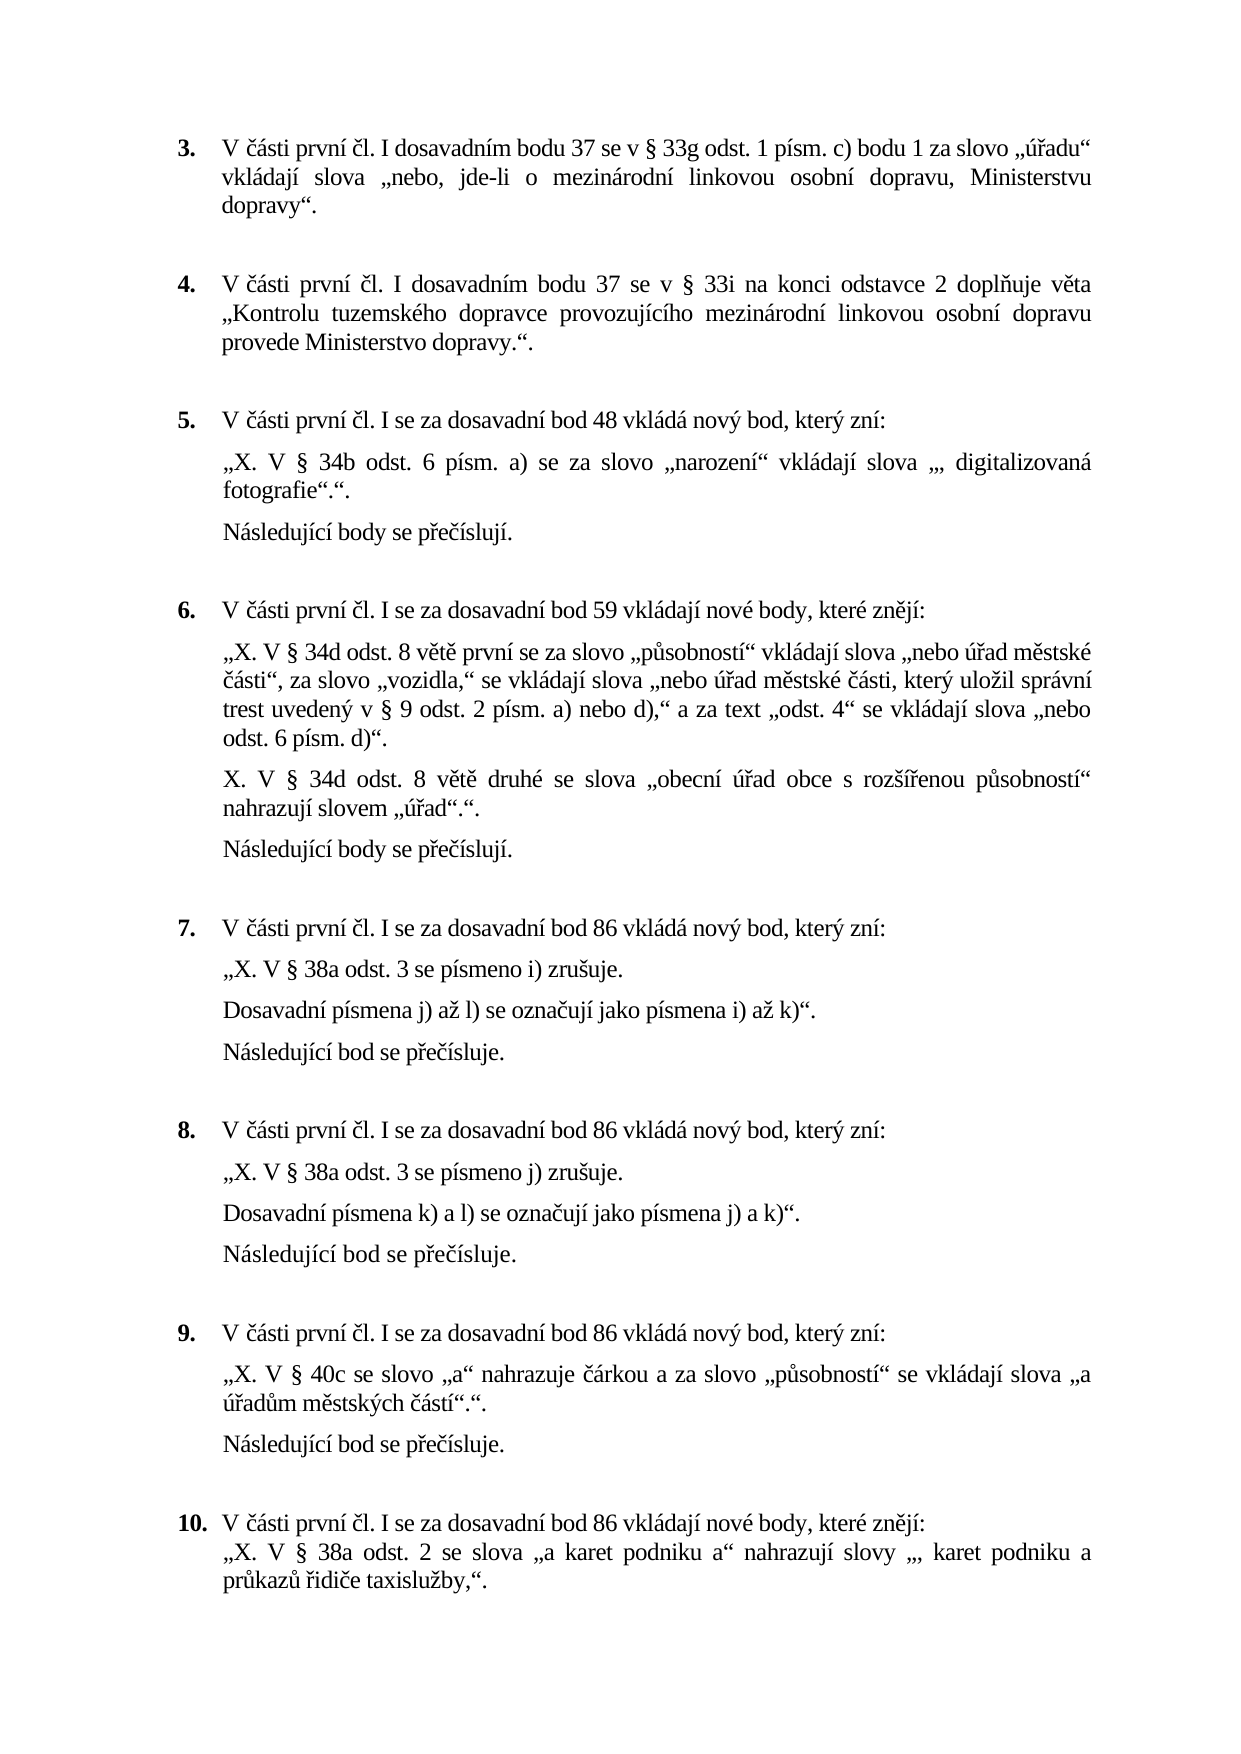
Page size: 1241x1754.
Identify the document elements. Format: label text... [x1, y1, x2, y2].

list „X. V § 40c se slovo „a“ nahrazuje čárkou a za slovo „působností“ se vkládají slova „a úřadům městských částí“.“. [223, 1359, 1093, 1417]
list Následující bod se přečísluje. [223, 1239, 1093, 1268]
list V části první čl. I se za dosavadní bod 59 vkládají nové body, které znějí: [177, 595, 1093, 624]
list „X. V § 34d odst. 8 větě první se za slovo „působností“ vkládají slova „nebo úřad městské části“, za slovo „vozidla,“ se vkládají slova „nebo úřad městské části, který uložil správní trest uvedený v § 9 odst. 2 písm. a) nebo d),“ a za text „odst. 4“ se vkládají slova „nebo odst. 6 písm. d)“. [223, 637, 1093, 752]
list V části první čl. I se za dosavadní bod 86 vkládají nové body, které znějí: [177, 1508, 1093, 1537]
list „X. V § 38a odst. 2 se slova „a karet podniku a“ nahrazují slovy „, karet podniku a průkazů řidiče taxislužby,“. [223, 1537, 1093, 1594]
list Následující body se přečíslují. [223, 834, 1093, 863]
list Dosavadní písmena k) a l) se označují jako písmena j) a k)“. [223, 1198, 1093, 1227]
list „X. V § 38a odst. 3 se písmeno j) zrušuje. [223, 1157, 1093, 1185]
list „X. V § 38a odst. 3 se písmeno i) zrušuje. [223, 954, 1093, 983]
list V části první čl. I se za dosavadní bod 48 vkládá nový bod, který zní: [177, 405, 1093, 434]
list Dosavadní písmena j) až l) se označují jako písmena i) až k)“. [223, 995, 1093, 1024]
list „X. V § 34b odst. 6 písm. a) se za slovo „narození“ vkládají slova „, digitalizovaná fotografie“.“. [223, 447, 1093, 504]
list V části první čl. I dosavadním bodu 37 se v § 33i na konci odstavce 2 doplňuje věta „Kontrolu tuzemského dopravce provozujícího mezinárodní linkovou osobní dopravu provede Ministerstvo dopravy.“. [177, 269, 1093, 355]
list Následující bod se přečísluje. [223, 1429, 1093, 1458]
list V části první čl. I se za dosavadní bod 86 vkládá nový bod, který zní: [177, 913, 1093, 942]
list Následující body se přečíslují. [223, 517, 1093, 545]
list V části první čl. I dosavadním bodu 37 se v § 33g odst. 1 písm. c) bodu 1 za slovo „úřadu“ vkládají slova „nebo, jde-li o mezinárodní linkovou osobní dopravu, Ministerstvu dopravy“. [177, 133, 1093, 219]
list Následující bod se přečísluje. [223, 1037, 1093, 1065]
list X. V § 34d odst. 8 větě druhé se slova „obecní úřad obce s rozšířenou působností“ nahrazují slovem „úřad“.“. [223, 764, 1093, 822]
list V části první čl. I se za dosavadní bod 86 vkládá nový bod, který zní: [177, 1318, 1093, 1347]
list V části první čl. I se za dosavadní bod 86 vkládá nový bod, který zní: [177, 1115, 1093, 1144]
